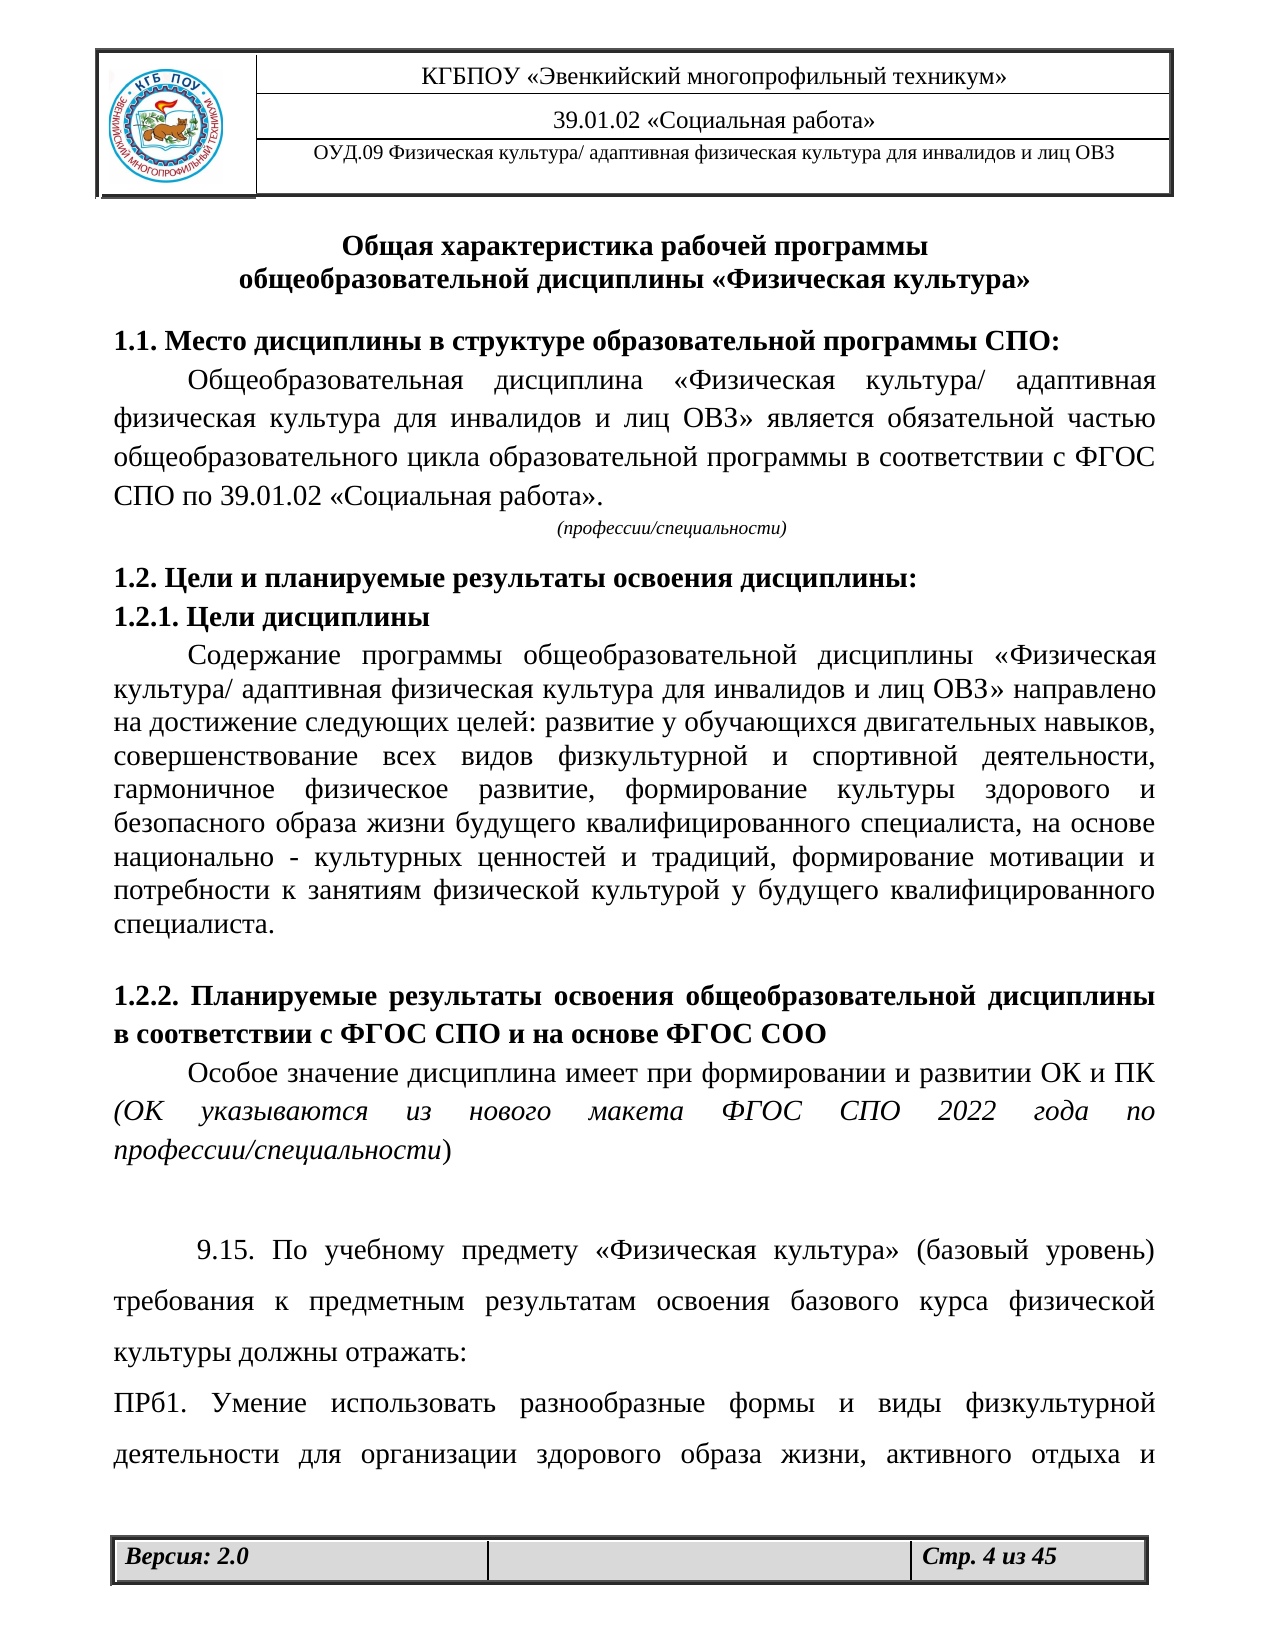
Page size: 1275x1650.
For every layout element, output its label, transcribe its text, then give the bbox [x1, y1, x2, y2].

subtitle Общая характеристика рабочей программы общеобразовательной дисциплины «Физическая культура» [113, 228, 1156, 295]
text 9.15. По учебному предмету «Физическая культура» (базовый уровень) требования к предметным результатам освоения базового курса физической культуры должны отражать: [113, 1218, 1156, 1372]
text Особое значение дисциплина имеет при формировании и развитии ОК и ПК (ОК указываются из нового макета ФГОС СПО 2022 года по профессии/специальности) [113, 1055, 1156, 1166]
text 1.2. Цели и планируемые результаты освоения дисциплины: [113, 560, 1156, 594]
text 1.2.1. Цели дисциплины [113, 599, 1156, 632]
text Содержание программы общеобразовательной дисциплины «Физическая культура/ адаптивная физическая культура для инвалидов и лиц ОВЗ» направлено на достижение следующих целей: развитие у обучающихся двигательных навыков, совершенствование всех видов физкультурной и спортивной деятельности, гармоничное физическое развитие, формирование культуры здорового и безопасного образа жизни будущего квалифицированного специалиста, на основе национально - культурных ценностей и традиций, формирование мотивации и потребности к занятиям физической культурой у будущего квалифицированного специалиста. [113, 637, 1156, 939]
picture [108, 72, 223, 184]
text 1.1. Место дисциплины в структуре образовательной программы СПО: [113, 323, 1156, 357]
text 1.2.2. Планируемые результаты освоения общеобразовательной дисциплины в соответствии с ФГОС СПО и на основе ФГОС СОО [113, 978, 1156, 1050]
picture [175, 69, 223, 113]
picture [108, 69, 156, 117]
text Общеобразовательная дисциплина «Физическая культура/ адаптивная физическая культура для инвалидов и лиц ОВЗ» является обязательной частью общеобразовательного цикла образовательной программы в соответствии с ФГОС СПО по 39.01.02 «Социальная работа». [113, 362, 1156, 511]
text (профессии/специальности) [113, 516, 1156, 554]
